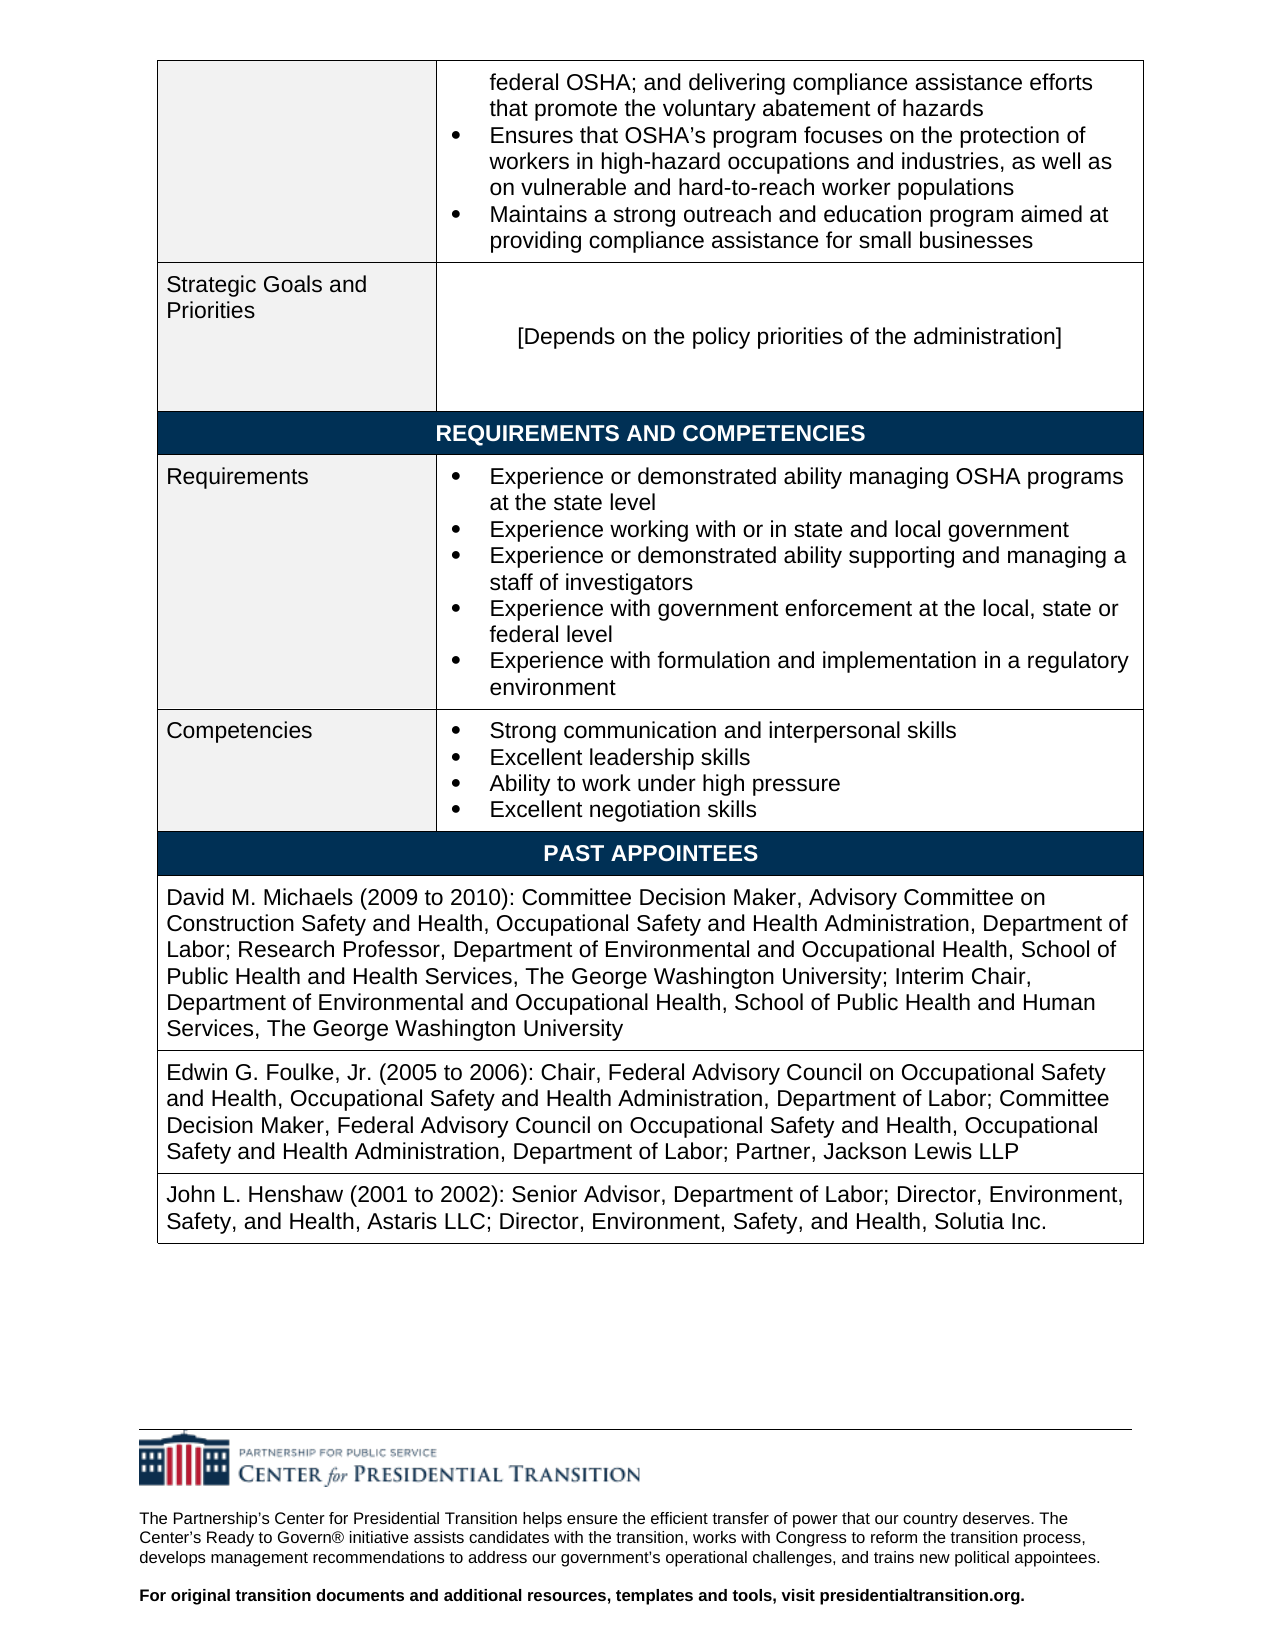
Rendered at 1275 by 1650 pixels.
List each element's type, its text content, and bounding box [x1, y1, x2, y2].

picture [139, 1430, 640, 1487]
table_cell Strategic Goals and Priorities [158, 263, 436, 411]
table_cell Requirements [158, 455, 436, 708]
table_cell David M. Michaels (2009 to 2010): Committee Decision Maker, Advisory Committee on Construction Safety and Health, Occupational Safety and Health Administration, Department of Labor; Research Professor, Department of Environmental and Occupational Health, School of Public Health and Health Services, The George Washington University; Interim Chair, Department of Environmental and Occupational Health, School of Public Health and Human Services, The George Washington University [158, 876, 1143, 1050]
table_cell John L. Henshaw (2001 to 2002): Senior Advisor, Department of Labor; Director, Environment, Safety, and Health, Astaris LLC; Director, Environment, Safety, and Health, Solutia Inc. [158, 1174, 1143, 1242]
table_cell PAST APPOINTEES [158, 832, 1143, 875]
table_cell Edwin G. Foulke, Jr. (2005 to 2006): Chair, Federal Advisory Council on Occupational Safety and Health, Occupational Safety and Health Administration, Department of Labor; Committee Decision Maker, Federal Advisory Council on Occupational Safety and Health, Occupational Safety and Health Administration, Department of Labor; Partner, Jackson Lewis LLP [158, 1051, 1143, 1173]
table_cell Competencies [158, 710, 436, 831]
table_cell REQUIREMENTS AND COMPETENCIES [158, 412, 1143, 454]
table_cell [158, 61, 436, 262]
table_cell Experience or demonstrated ability managing OSHA programs at the state level Experience working with or in state and local government Experience or demonstrated ability supporting and managing a staff of investigators Experience with government enforcement at the local, state or federal level Experience with formulation and implementation in a regulatory environment [437, 455, 1143, 708]
table_cell Strong communication and interpersonal skills Excellent leadership skills Ability to work under high pressure Excellent negotiation skills [437, 710, 1143, 831]
table_cell [Depends on the policy priorities of the administration] [437, 263, 1143, 411]
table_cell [437, 61, 1143, 262]
